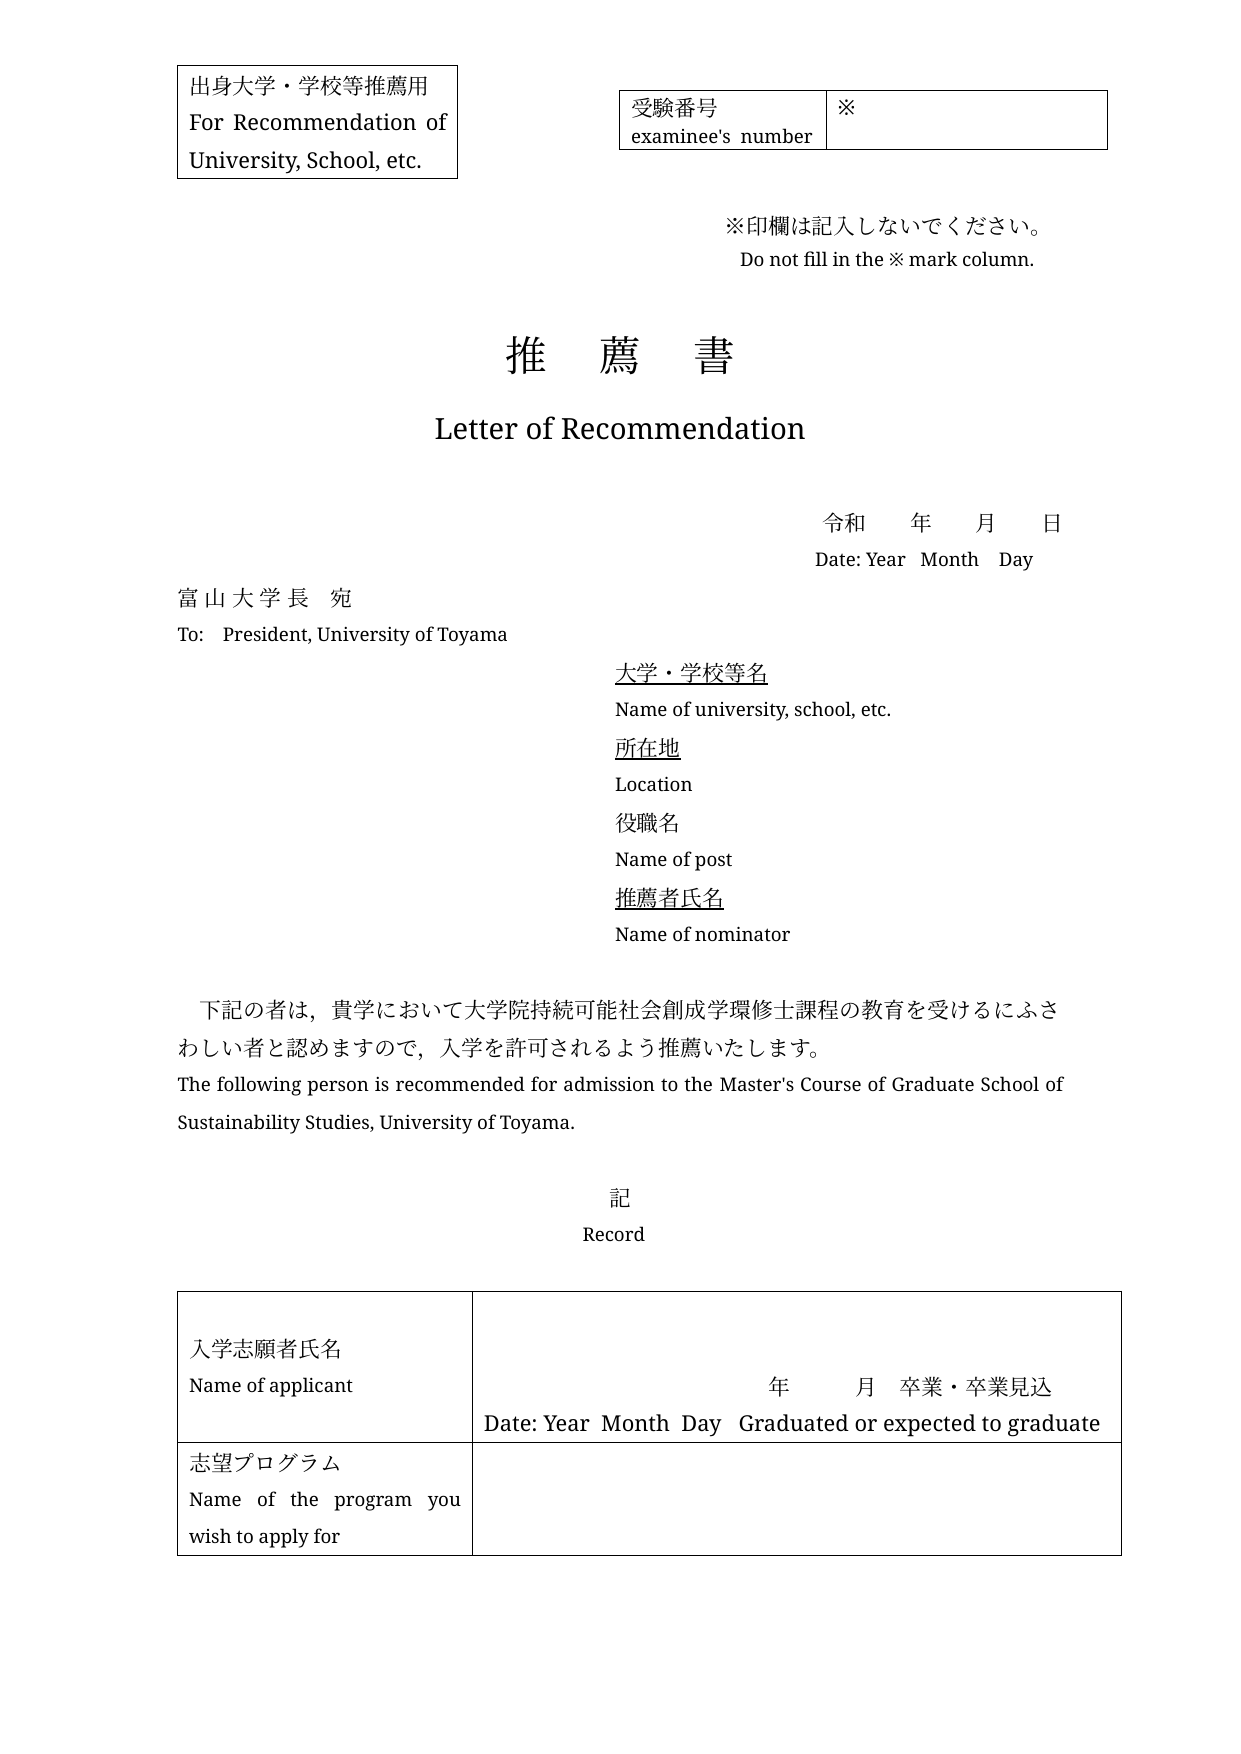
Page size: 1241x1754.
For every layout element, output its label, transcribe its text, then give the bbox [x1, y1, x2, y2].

text Do not fill in the ※ mark column. [177, 241, 1063, 278]
table_header 出身大学・学校等推薦用 For Recommendation of University, School, etc. [178, 66, 457, 178]
table_header 受験番号 examinee's number [620, 91, 826, 148]
text 富 山 大 学 長 宛 [177, 578, 1063, 616]
text 所在地 [527, 728, 1063, 766]
text ※印欄は記入しないでください。 [177, 209, 1063, 241]
table_cell 志望プログラム Name of the program you wish to apply for [178, 1443, 472, 1555]
text Name of post [527, 841, 1063, 878]
table_header 入学志願者氏名 Name of applicant [178, 1292, 472, 1442]
text Name of nominator [177, 916, 1063, 953]
text The following person is recommended for admission to the Master's Course of Graduate School of Sustainability Studies, University of Toyama. [177, 1066, 1063, 1141]
text Date: Year Month Day [177, 541, 1063, 578]
text 令和 年 月 日 [177, 503, 1063, 541]
table_header ※ [827, 91, 1107, 148]
text Letter of Recommendation [177, 391, 1063, 466]
text Location [177, 766, 1063, 803]
text 下記の者は，貴学において大学院持続可能社会創成学環修士課程の教育を受けるにふさわしい者と認めますので，入学を許可されるよう推薦いたします。 [177, 991, 1063, 1066]
text To: President, University of Toyama [177, 616, 1063, 653]
table_cell [473, 1443, 1121, 1555]
subtitle 記 [177, 1178, 1063, 1216]
text Name of university, school, etc. [177, 691, 1063, 728]
text 役職名 [527, 803, 1063, 841]
text 推 薦 書 [177, 316, 1063, 391]
text Record [177, 1216, 1063, 1253]
text 推薦者氏名 [527, 878, 1063, 916]
text 大学・学校等名 [527, 653, 1063, 691]
table_header 年 月 卒業・卒業見込 Date: Year Month Day Graduated or expected to graduate [473, 1292, 1121, 1442]
